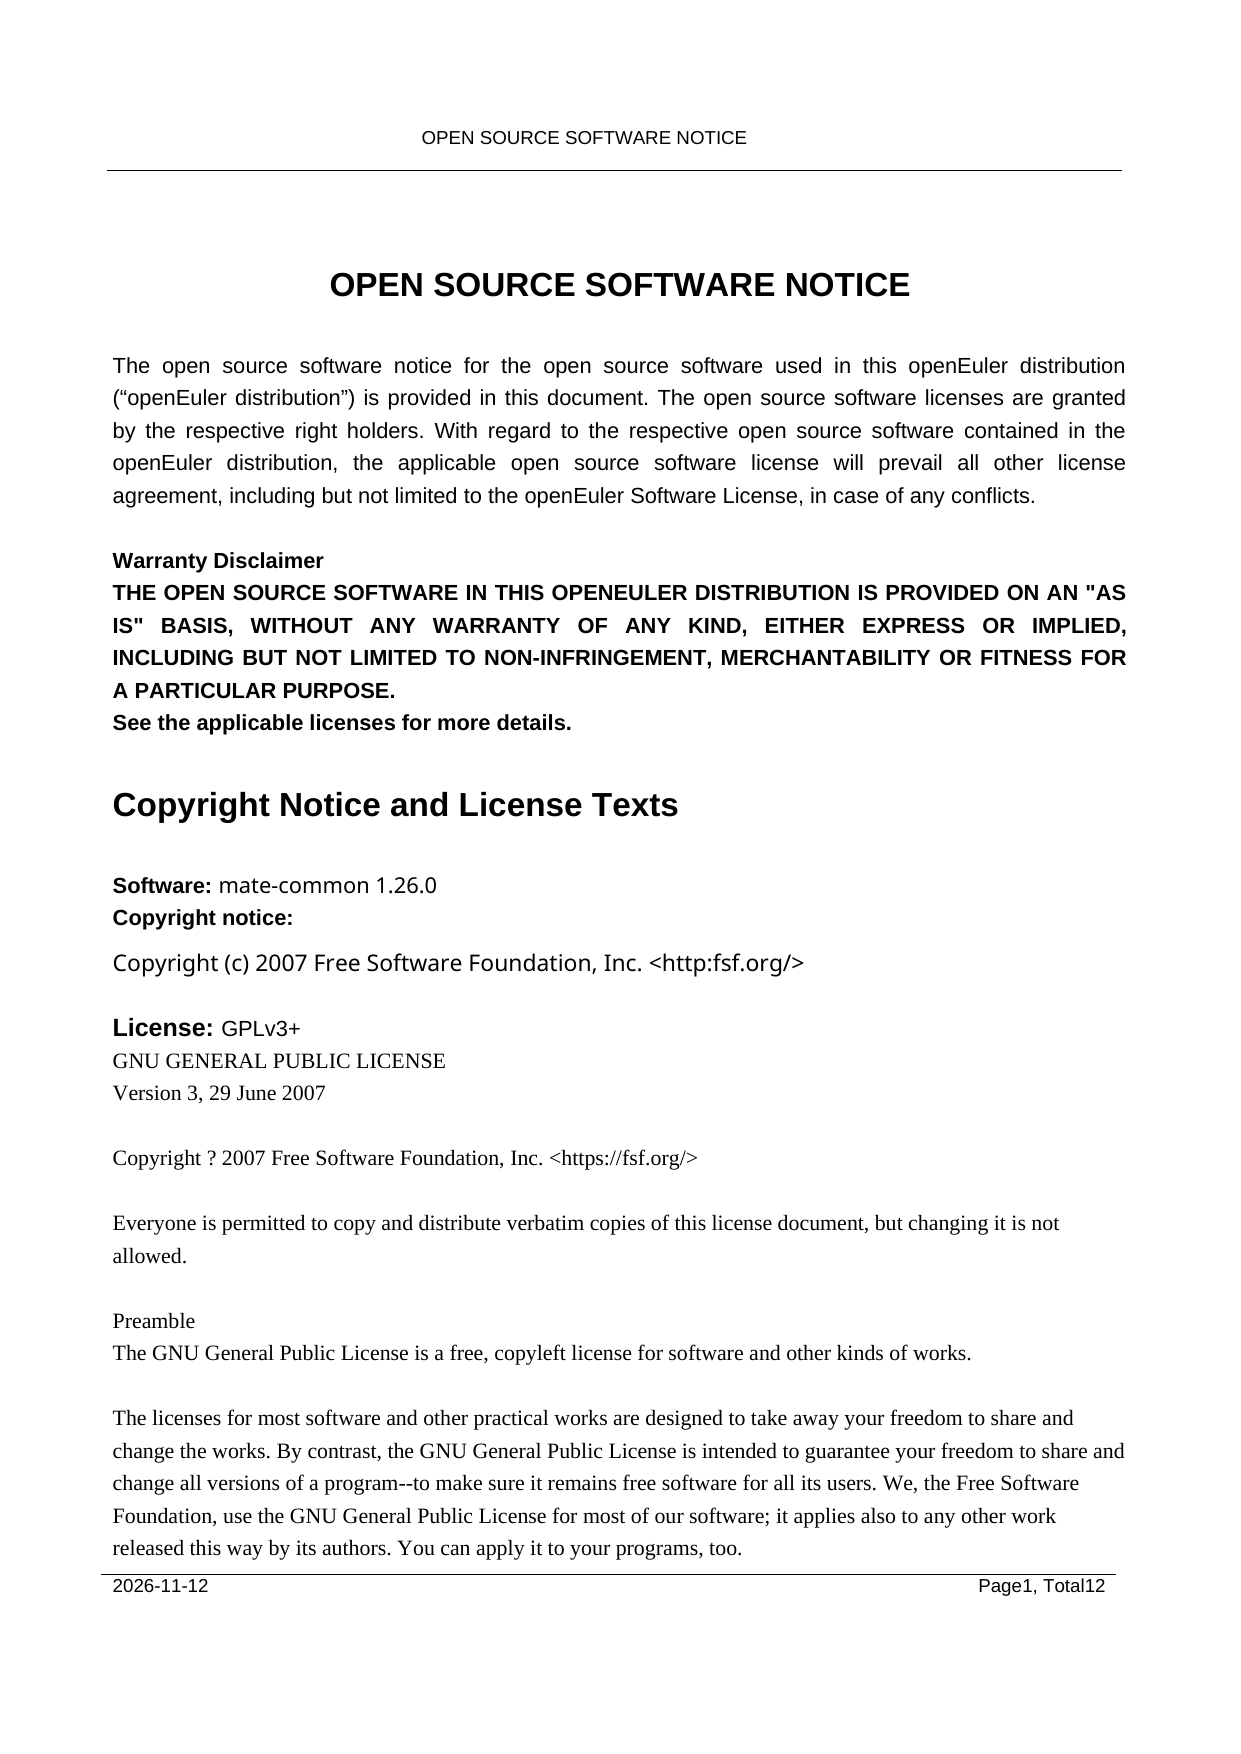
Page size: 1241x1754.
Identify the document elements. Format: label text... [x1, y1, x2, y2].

text The open source software notice for the open source software used in this openEuler distribution (“openEuler distribution”) is provided in this document. The open source software licenses are granted by the respective right holders. With regard to the respective open source software contained in the openEuler distribution, the applicable open source software license will prevail all other license agreement, including but not limited to the openEuler Software License, in case of any conflicts. [112, 349, 1128, 511]
text Copyright Notice and License Texts [112, 771, 1128, 836]
text Copyright notice: [112, 901, 1128, 934]
text OPEN SOURCE SOFTWARE NOTICE [112, 251, 1128, 316]
text Warranty Disclaimer [112, 544, 1128, 576]
text License: GPLv3+ [112, 1012, 1128, 1044]
title Software: mate-common 1.26.0 [112, 869, 1128, 901]
text THE OPEN SOURCE SOFTWARE IN THIS OPENEULER DISTRIBUTION IS PROVIDED ON AN "AS IS" BASIS, WITHOUT ANY WARRANTY OF ANY KIND, EITHER EXPRESS OR IMPLIED, INCLUDING BUT NOT LIMITED TO NON-INFRINGEMENT, MERCHANTABILITY OR FITNESS FOR A PARTICULAR PURPOSE. See the applicable licenses for more details. [112, 576, 1128, 739]
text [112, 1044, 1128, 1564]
text Copyright (c) 2007 Free Software Foundation, Inc. <http:fsf.org/> [112, 947, 1128, 1012]
